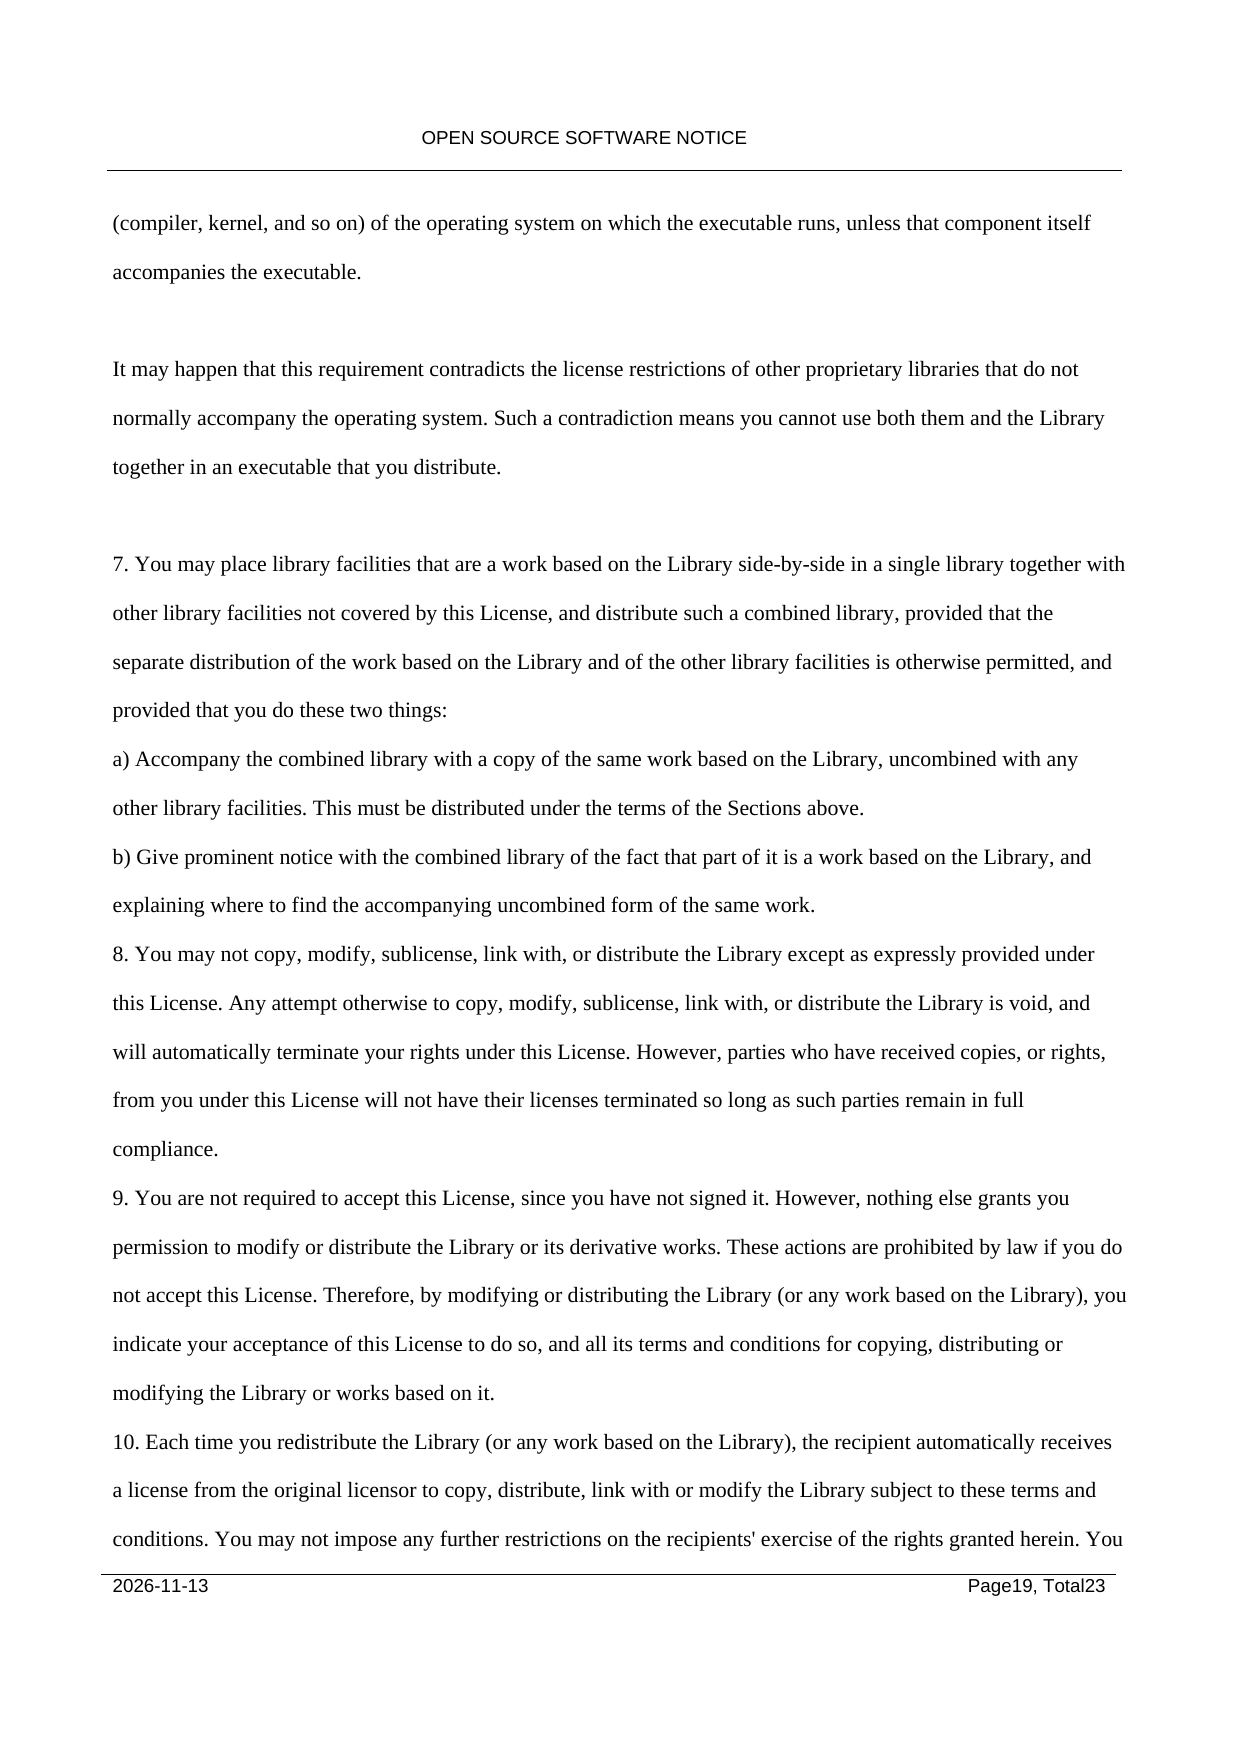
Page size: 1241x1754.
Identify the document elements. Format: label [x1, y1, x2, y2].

text [112, 206, 1128, 1555]
